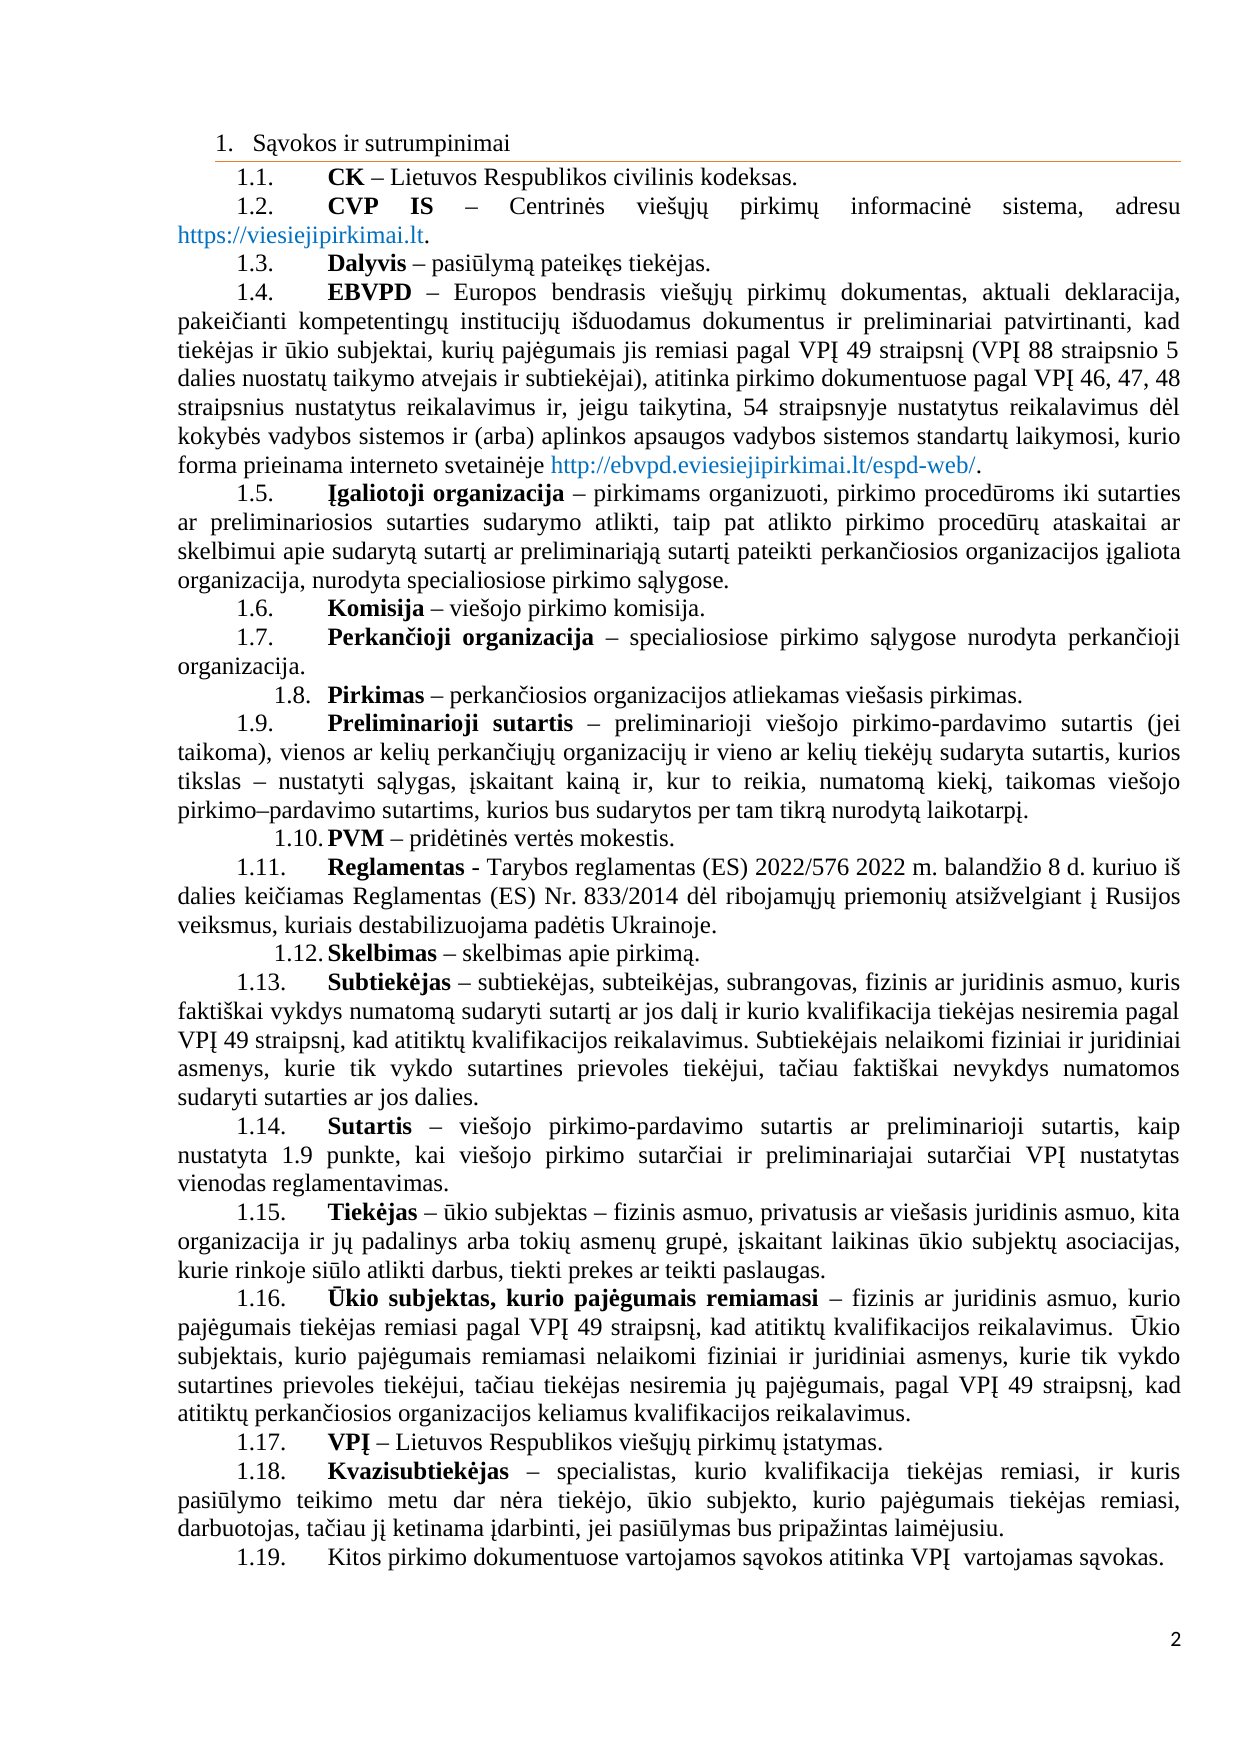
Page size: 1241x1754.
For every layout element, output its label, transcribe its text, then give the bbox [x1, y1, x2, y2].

list Komisija – viešojo pirkimo komisija. [177, 593, 1181, 622]
list Ūkio subjektas, kurio pajėgumais remiamasi – fizinis ar juridinis asmuo, kurio pajėgumais tiekėjas remiasi pagal VPĮ 49 straipsnį, kad atitiktų kvalifikacijos reikalavimus. Ūkio subjektais, kurio pajėgumais remiamasi nelaikomi fiziniai ir juridiniai asmenys, kurie tik vykdo sutartines prievoles tiekėjui, tačiau tiekėjas nesiremia jų pajėgumais, pagal VPĮ 49 straipsnį, kad atitiktų perkančiosios organizacijos keliamus kvalifikacijos reikalavimus. [177, 1283, 1181, 1427]
list Skelbimas – skelbimas apie pirkimą. [252, 938, 1181, 967]
list CK – Lietuvos Respublikos civilinis kodeksas. [177, 162, 1181, 191]
list PVM – pridėtinės vertės mokestis. [252, 823, 1181, 852]
list Tiekėjas – ūkio subjektas – fizinis asmuo, privatusis ar viešasis juridinis asmuo, kita organizacija ir jų padalinys arba tokių asmenų grupė, įskaitant laikinas ūkio subjektų asociacijas, kurie rinkoje siūlo atlikti darbus, tiekti prekes ar teikti paslaugas. [177, 1197, 1181, 1283]
list Pirkimas – perkančiosios organizacijos atliekamas viešasis pirkimas. [252, 680, 1181, 708]
list Reglamentas - Tarybos reglamentas (ES) 2022/576 2022 m. balandžio 8 d. kuriuo iš dalies keičiamas Reglamentas (ES) Nr. 833/2014 dėl ribojamųjų priemonių atsižvelgiant į Rusijos veiksmus, kuriais destabilizuojama padėtis Ukrainoje. [177, 852, 1181, 938]
list CVP IS – Centrinės viešųjų pirkimų informacinė sistema, adresu https://viesiejipirkimai.lt. [177, 191, 1181, 248]
list Kvazisubtiekėjas – specialistas, kurio kvalifikacija tiekėjas remiasi, ir kuris pasiūlymo teikimo metu dar nėra tiekėjo, ūkio subjekto, kurio pajėgumais tiekėjas remiasi, darbuotojas, tačiau jį ketinama įdarbinti, jei pasiūlymas bus pripažintas laimėjusiu. [177, 1456, 1181, 1542]
list Sutartis – viešojo pirkimo-pardavimo sutartis ar preliminarioji sutartis, kaip nustatyta 1.9 punkte, kai viešojo pirkimo sutarčiai ir preliminariajai sutarčiai VPĮ nustatytas vienodas reglamentavimas. [177, 1111, 1181, 1197]
list Preliminarioji sutartis – preliminarioji viešojo pirkimo-pardavimo sutartis (jei taikoma), vienos ar kelių perkančiųjų organizacijų ir vieno ar kelių tiekėjų sudaryta sutartis, kurios tikslas – nustatyti sąlygas, įskaitant kainą ir, kur to reikia, numatomą kiekį, taikomas viešojo pirkimo–pardavimo sutartims, kurios bus sudarytos per tam tikrą nurodytą laikotarpį. [177, 708, 1181, 823]
list Įgaliotoji organizacija – pirkimams organizuoti, pirkimo procedūroms iki sutarties ar preliminariosios sutarties sudarymo atlikti, taip pat atlikto pirkimo procedūrų ataskaitai ar skelbimui apie sudarytą sutartį ar preliminariąją sutartį pateikti perkančiosios organizacijos įgaliota organizacija, nurodyta specialiosiose pirkimo sąlygose. [177, 478, 1181, 593]
list VPĮ – Lietuvos Respublikos viešųjų pirkimų įstatymas. [177, 1427, 1181, 1456]
list Kitos pirkimo dokumentuose vartojamos sąvokos atitinka VPĮ vartojamas sąvokas. [177, 1542, 1181, 1571]
list EBVPD – Europos bendrasis viešųjų pirkimų dokumentas, aktuali deklaracija, pakeičianti kompetentingų institucijų išduodamus dokumentus ir preliminariai patvirtinanti, kad tiekėjas ir ūkio subjektai, kurių pajėgumais jis remiasi pagal VPĮ 49 straipsnį (VPĮ 88 straipsnio 5 dalies nuostatų taikymo atvejais ir subtiekėjai), atitinka pirkimo dokumentuose pagal VPĮ 46, 47, 48 straipsnius nustatytus reikalavimus ir, jeigu taikytina, 54 straipsnyje nustatytus reikalavimus dėl kokybės vadybos sistemos ir (arba) aplinkos apsaugos vadybos sistemos standartų laikymosi, kurio forma prieinama interneto svetainėje http://ebvpd.eviesiejipirkimai.lt/espd-web/. [177, 277, 1181, 478]
list Dalyvis – pasiūlymą pateikęs tiekėjas. [177, 248, 1181, 277]
subtitle Sąvokos ir sutrumpinimai [215, 128, 1181, 161]
list Subtiekėjas – subtiekėjas, subteikėjas, subrangovas, fizinis ar juridinis asmuo, kuris faktiškai vykdys numatomą sudaryti sutartį ar jos dalį ir kurio kvalifikacija tiekėjas nesiremia pagal VPĮ 49 straipsnį, kad atitiktų kvalifikacijos reikalavimus. Subtiekėjais nelaikomi fiziniai ir juridiniai asmenys, kurie tik vykdo sutartines prievoles tiekėjui, tačiau faktiškai nevykdys numatomos sudaryti sutarties ar jos dalies. [177, 967, 1181, 1111]
list Perkančioji organizacija – specialiosiose pirkimo sąlygose nurodyta perkančioji organizacija. [177, 622, 1181, 680]
